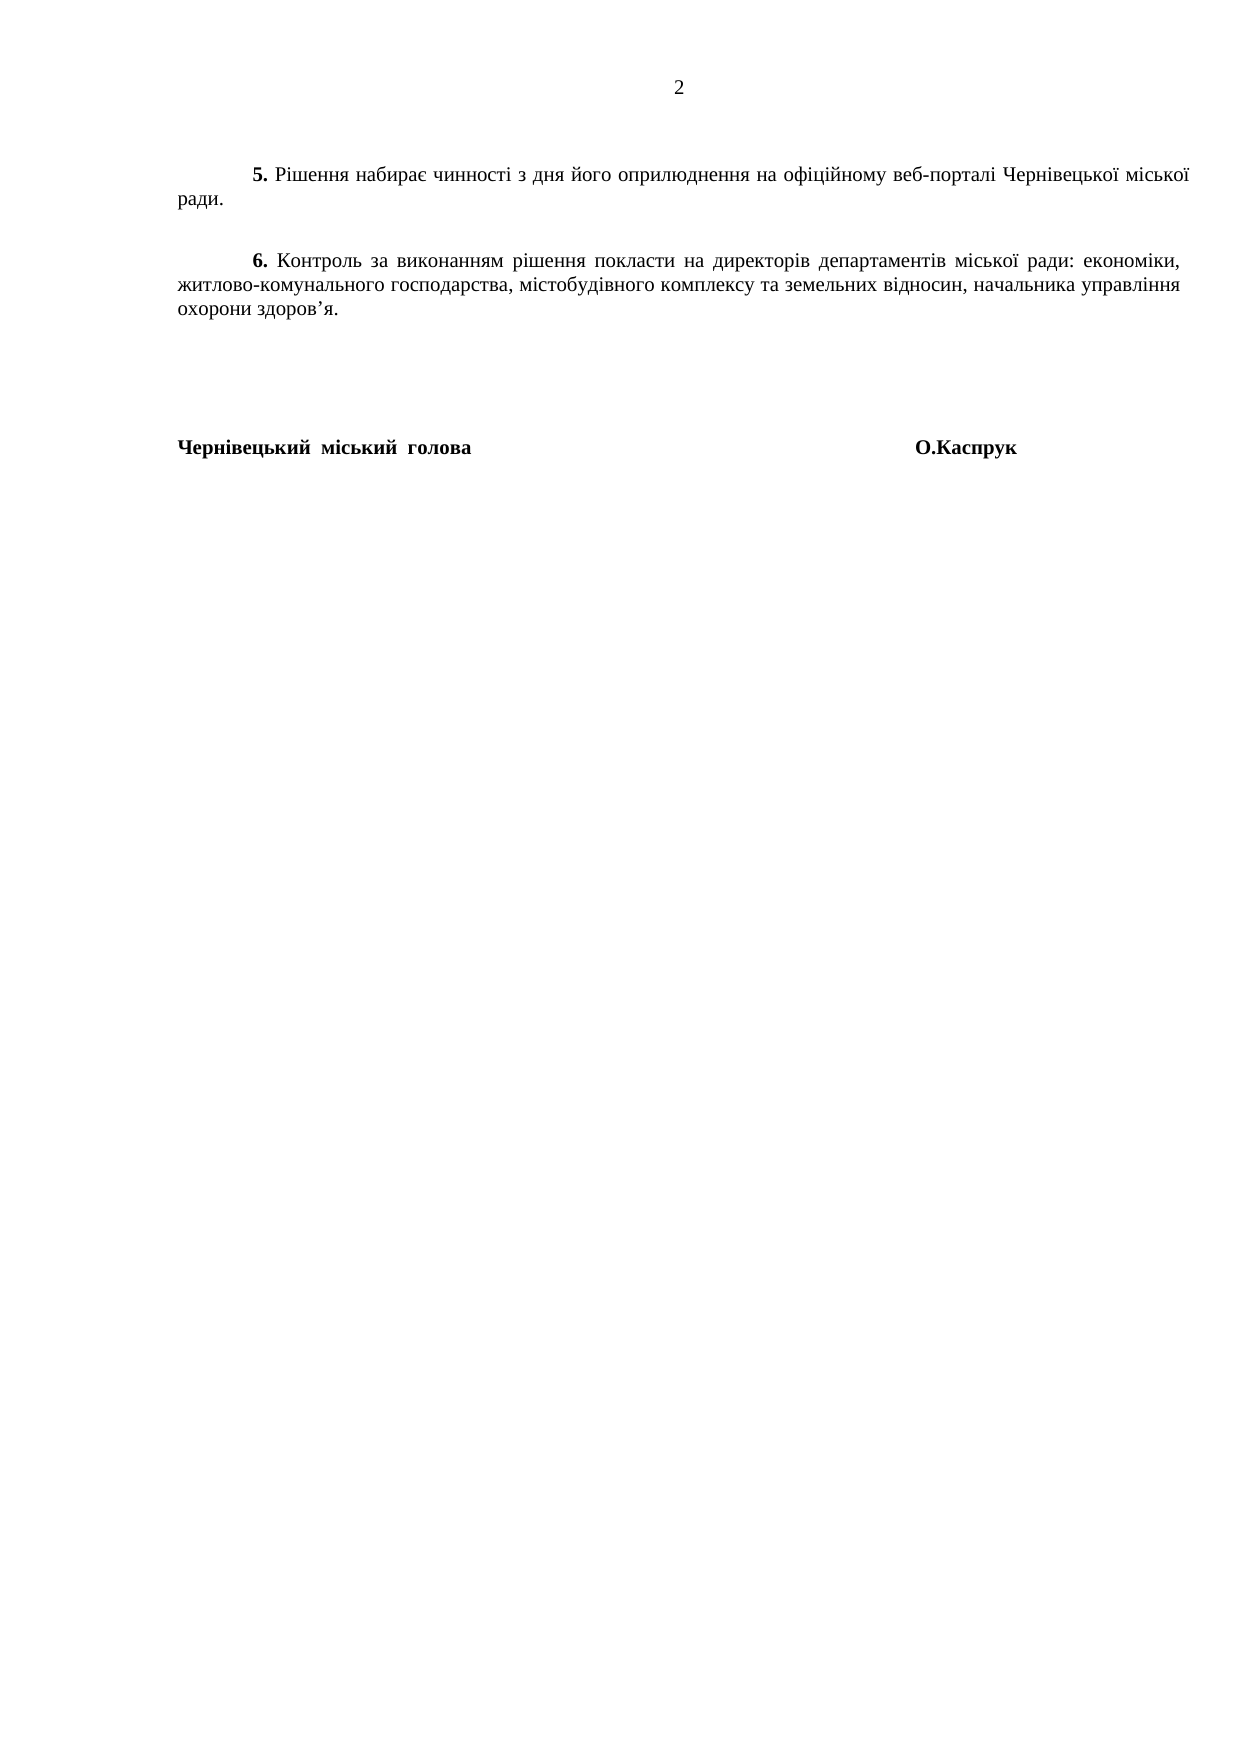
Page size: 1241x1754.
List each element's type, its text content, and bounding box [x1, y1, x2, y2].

text Чернівецький міський голова О.Каспрук [177, 435, 1190, 459]
text 6. Контроль за виконанням рішення покласти на директорів департаментів міської ради: економіки, житлово-комунального господарства, містобудівного комплексу та земельних відносин, начальника управління охорони здоров’я. [177, 248, 1181, 320]
text 5. Рішення набирає чинності з дня його оприлюднення на офіційному веб-порталі Чернівецької міської ради. [177, 162, 1191, 210]
